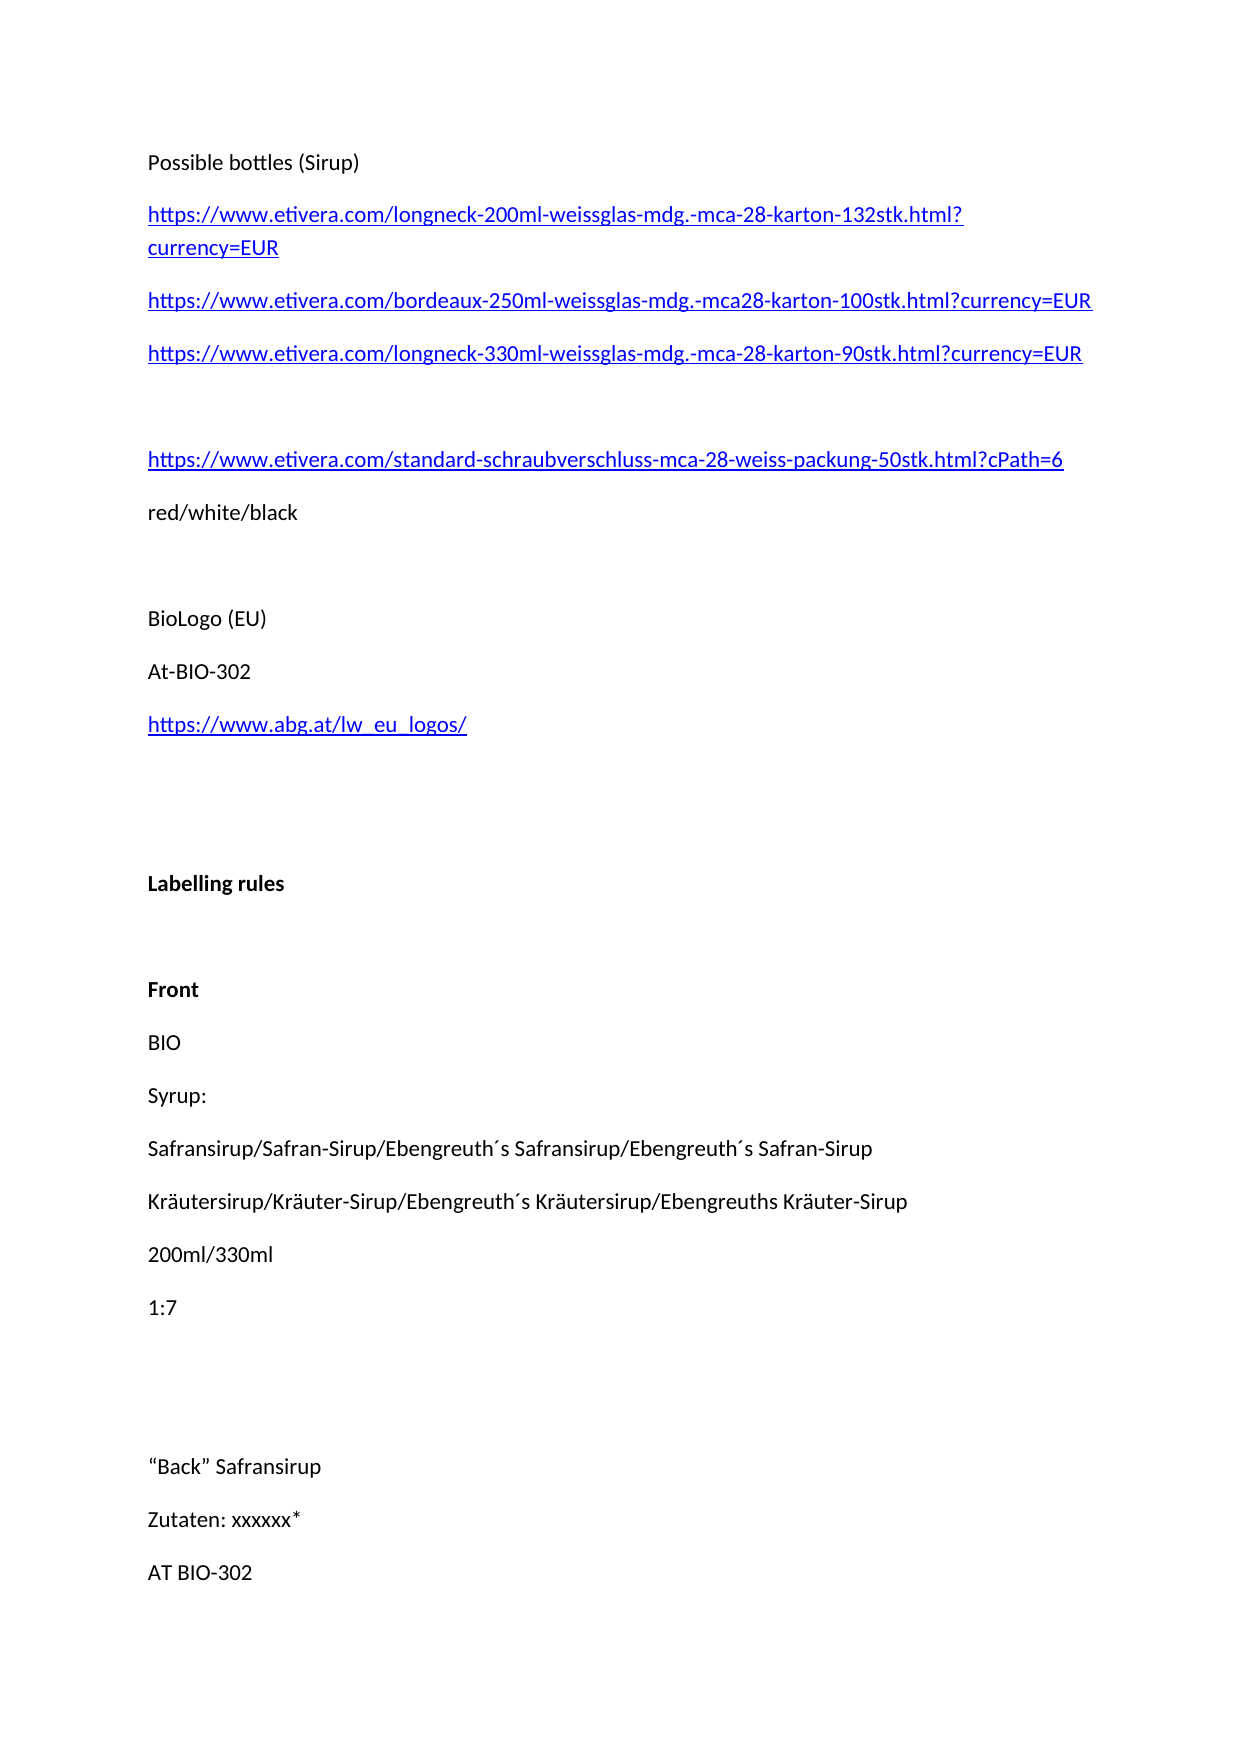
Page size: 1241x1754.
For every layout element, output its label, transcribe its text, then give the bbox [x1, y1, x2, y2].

text red/white/black [148, 498, 1093, 526]
text At-BIO-302 [148, 657, 1093, 685]
text BioLogo (EU) [148, 604, 1093, 632]
text Labelling rules [148, 869, 1093, 897]
text Kräutersirup/Kräuter-Sirup/Ebengreuth´s Kräutersirup/Ebengreuths Kräuter-Sirup [148, 1187, 1093, 1215]
text https://www.etivera.com/bordeaux-250ml-weissglas-mdg.-mca28-karton-100stk.html?currency=EUR [148, 286, 1093, 310]
text https://www.etivera.com/longneck-200ml-weissglas-mdg.-mca-28-karton-132stk.html?currency=EUR [148, 201, 1093, 261]
text Safransirup/Safran-Sirup/Ebengreuth´s Safransirup/Ebengreuth´s Safran-Sirup [148, 1134, 1093, 1162]
text 1:7 [148, 1293, 1093, 1321]
text AT BIO-302 [148, 1558, 1093, 1586]
text Possible bottles (Sirup) [148, 148, 1093, 176]
text https://www.etivera.com/standard-schraubverschluss-mca-28-weiss-packung-50stk.html?cPath=6 [148, 445, 1093, 473]
text Syrup: [148, 1081, 1093, 1109]
text BIO [148, 1028, 1093, 1056]
text 200ml/330ml [148, 1240, 1093, 1268]
text https://www.etivera.com/longneck-330ml-weissglas-mdg.-mca-28-karton-90stk.html?currency=EUR [148, 339, 1093, 367]
text “Back” Safransirup [148, 1452, 1093, 1480]
text Zutaten: xxxxxx* [148, 1505, 1093, 1533]
text Front [148, 975, 1093, 1003]
text https://www.abg.at/lw_eu_logos/ [148, 710, 1093, 738]
